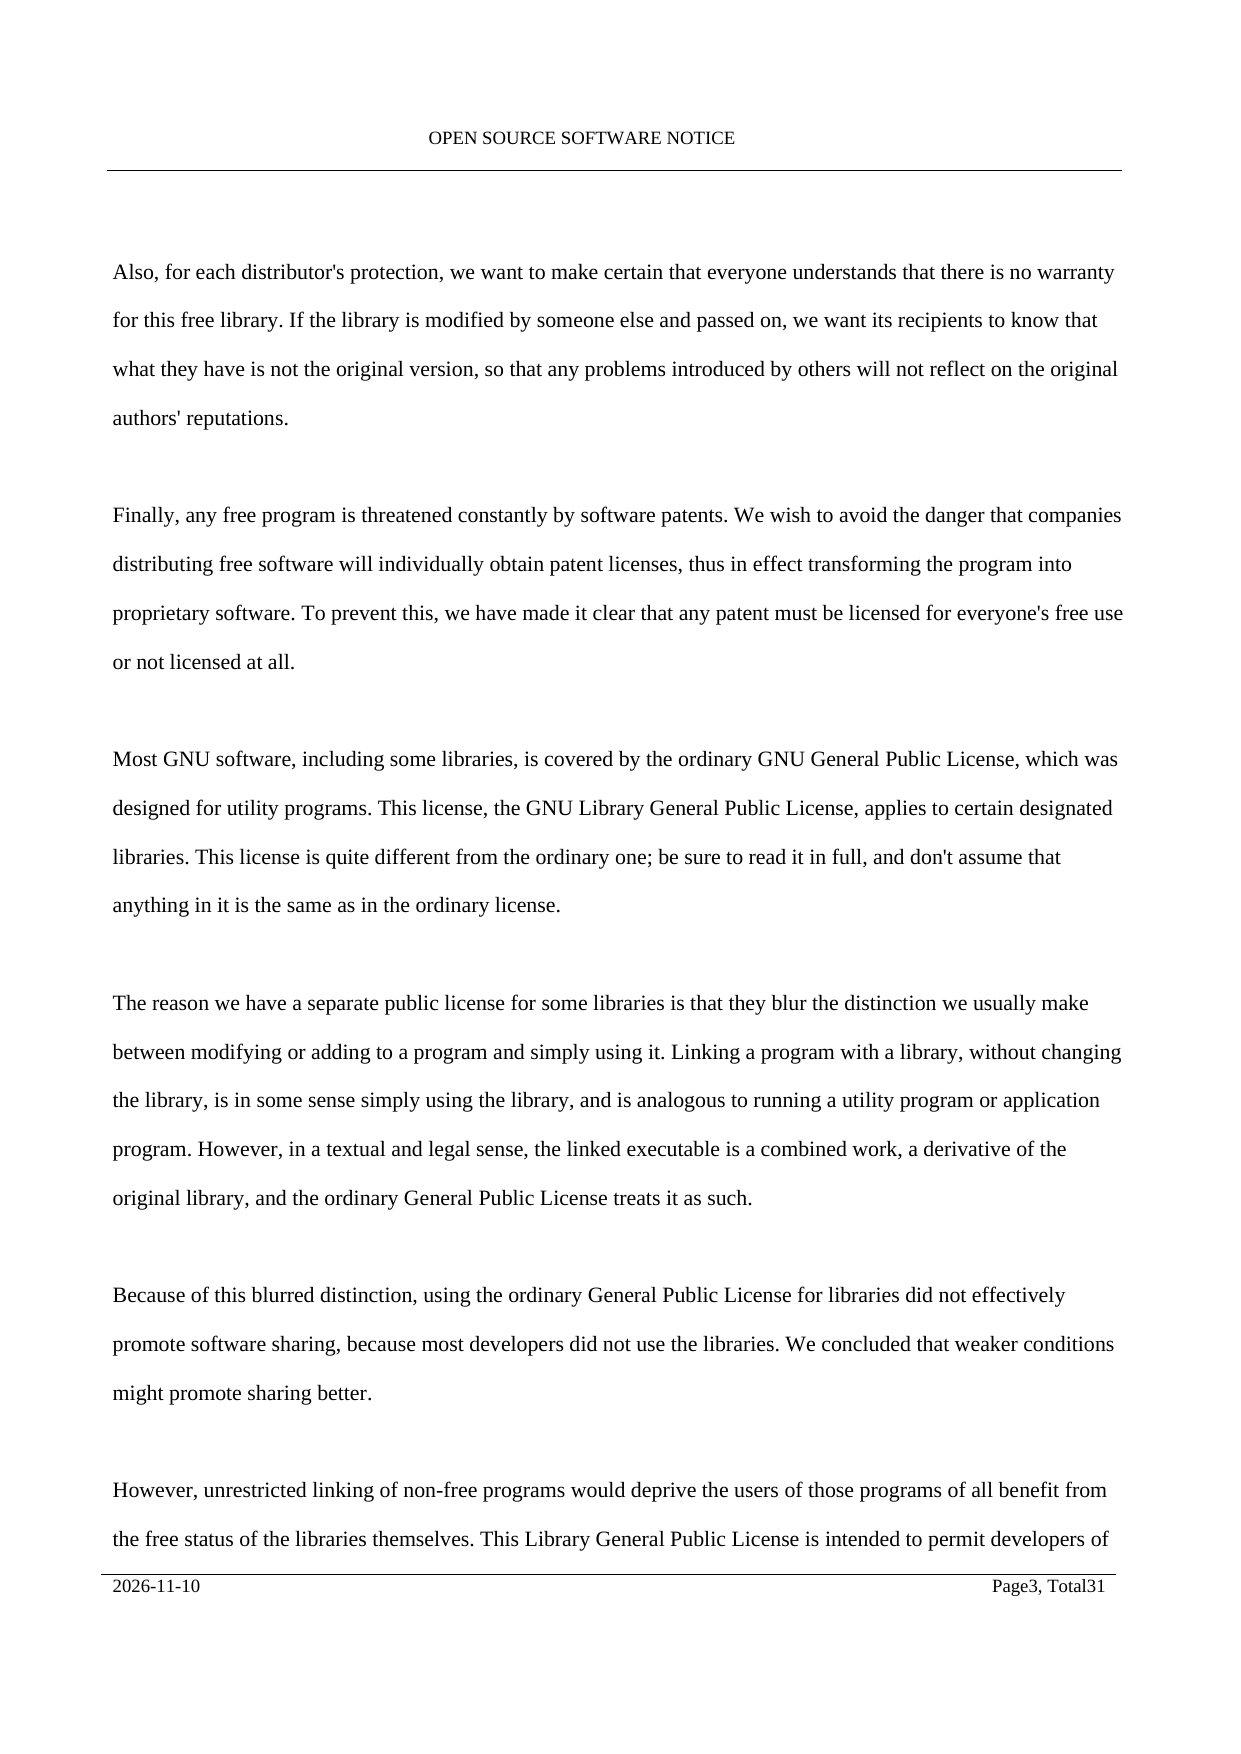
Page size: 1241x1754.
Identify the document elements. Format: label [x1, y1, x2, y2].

text [112, 206, 1128, 1555]
